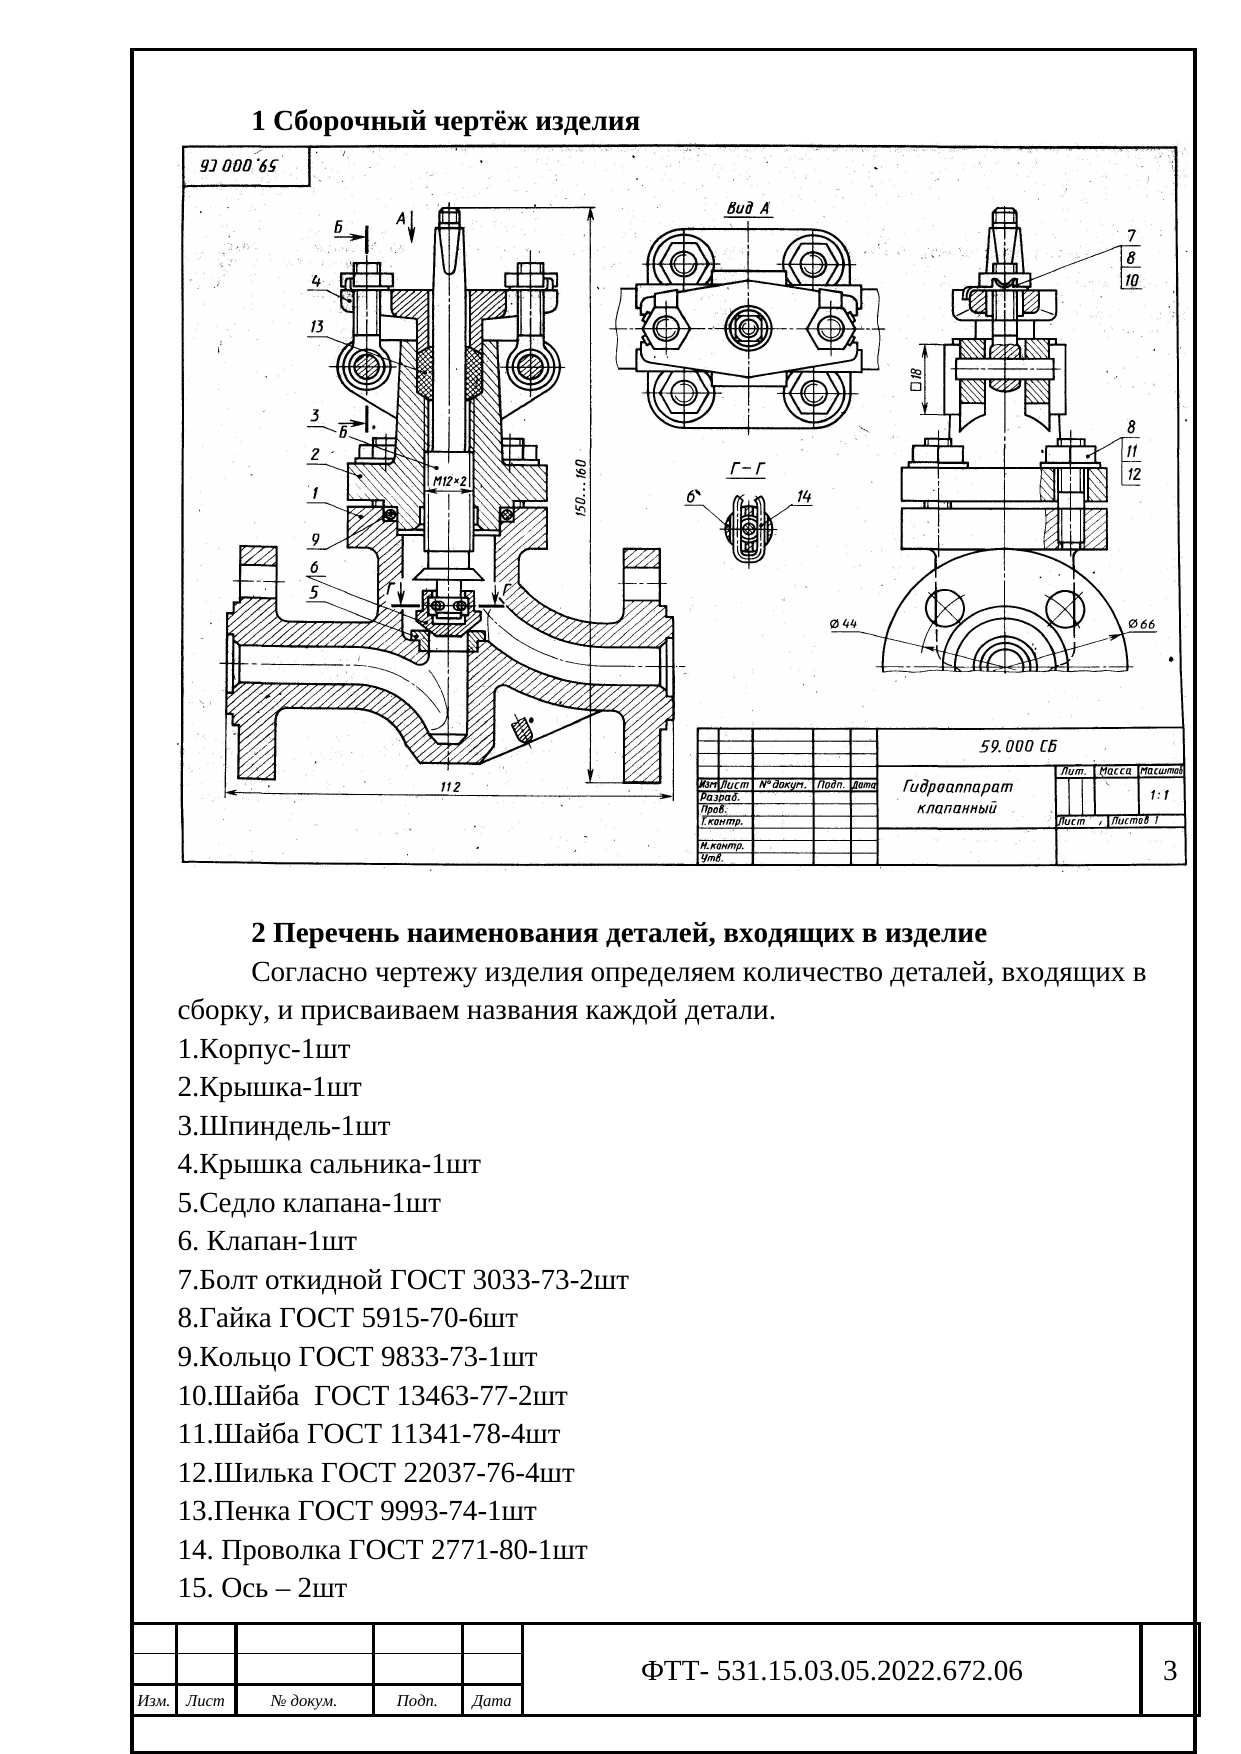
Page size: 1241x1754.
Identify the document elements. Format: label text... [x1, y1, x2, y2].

picture [177, 142, 1189, 872]
text 3.Шпиндель-1шт [177, 1108, 1152, 1141]
text 1.Корпус-1шт [177, 1031, 1152, 1064]
text 14. Проволка ГОСТ 2771-80-1шт [177, 1532, 1152, 1565]
text 4.Крышка сальника-1шт [177, 1146, 1152, 1180]
text 6. Клапан-1шт [177, 1223, 1152, 1257]
text 5.Седло клапана-1шт [177, 1185, 1152, 1218]
text 13.Пенка ГОСТ 9993-74-1шт [177, 1493, 1152, 1527]
text 15. Ось – 2шт [177, 1570, 1152, 1604]
text 11.Шайба ГОСТ 11341-78-4шт [177, 1416, 1152, 1450]
text 9.Кольцо ГОСТ 9833-73-1шт [177, 1339, 1152, 1373]
text 2.Крышка-1шт [177, 1069, 1152, 1103]
text 8.Гайка ГОСТ 5915-70-6шт [177, 1301, 1152, 1334]
text 10.Шайба ГОСТ 13463-77-2шт [177, 1378, 1152, 1411]
subtitle 2 Перечень наименования деталей, входящих в изделие [177, 915, 1152, 949]
subtitle 1 Сборочный чертёж изделия [177, 103, 1152, 137]
title Согласно чертежу изделия определяем количество деталей, входящих в сборку, и присваиваем названия каждой детали. [177, 954, 1152, 1026]
text 12.Шилька ГОСТ 22037-76-4шт [177, 1455, 1152, 1488]
text 7.Болт откидной ГОСТ 3033-73-2шт [177, 1262, 1152, 1296]
